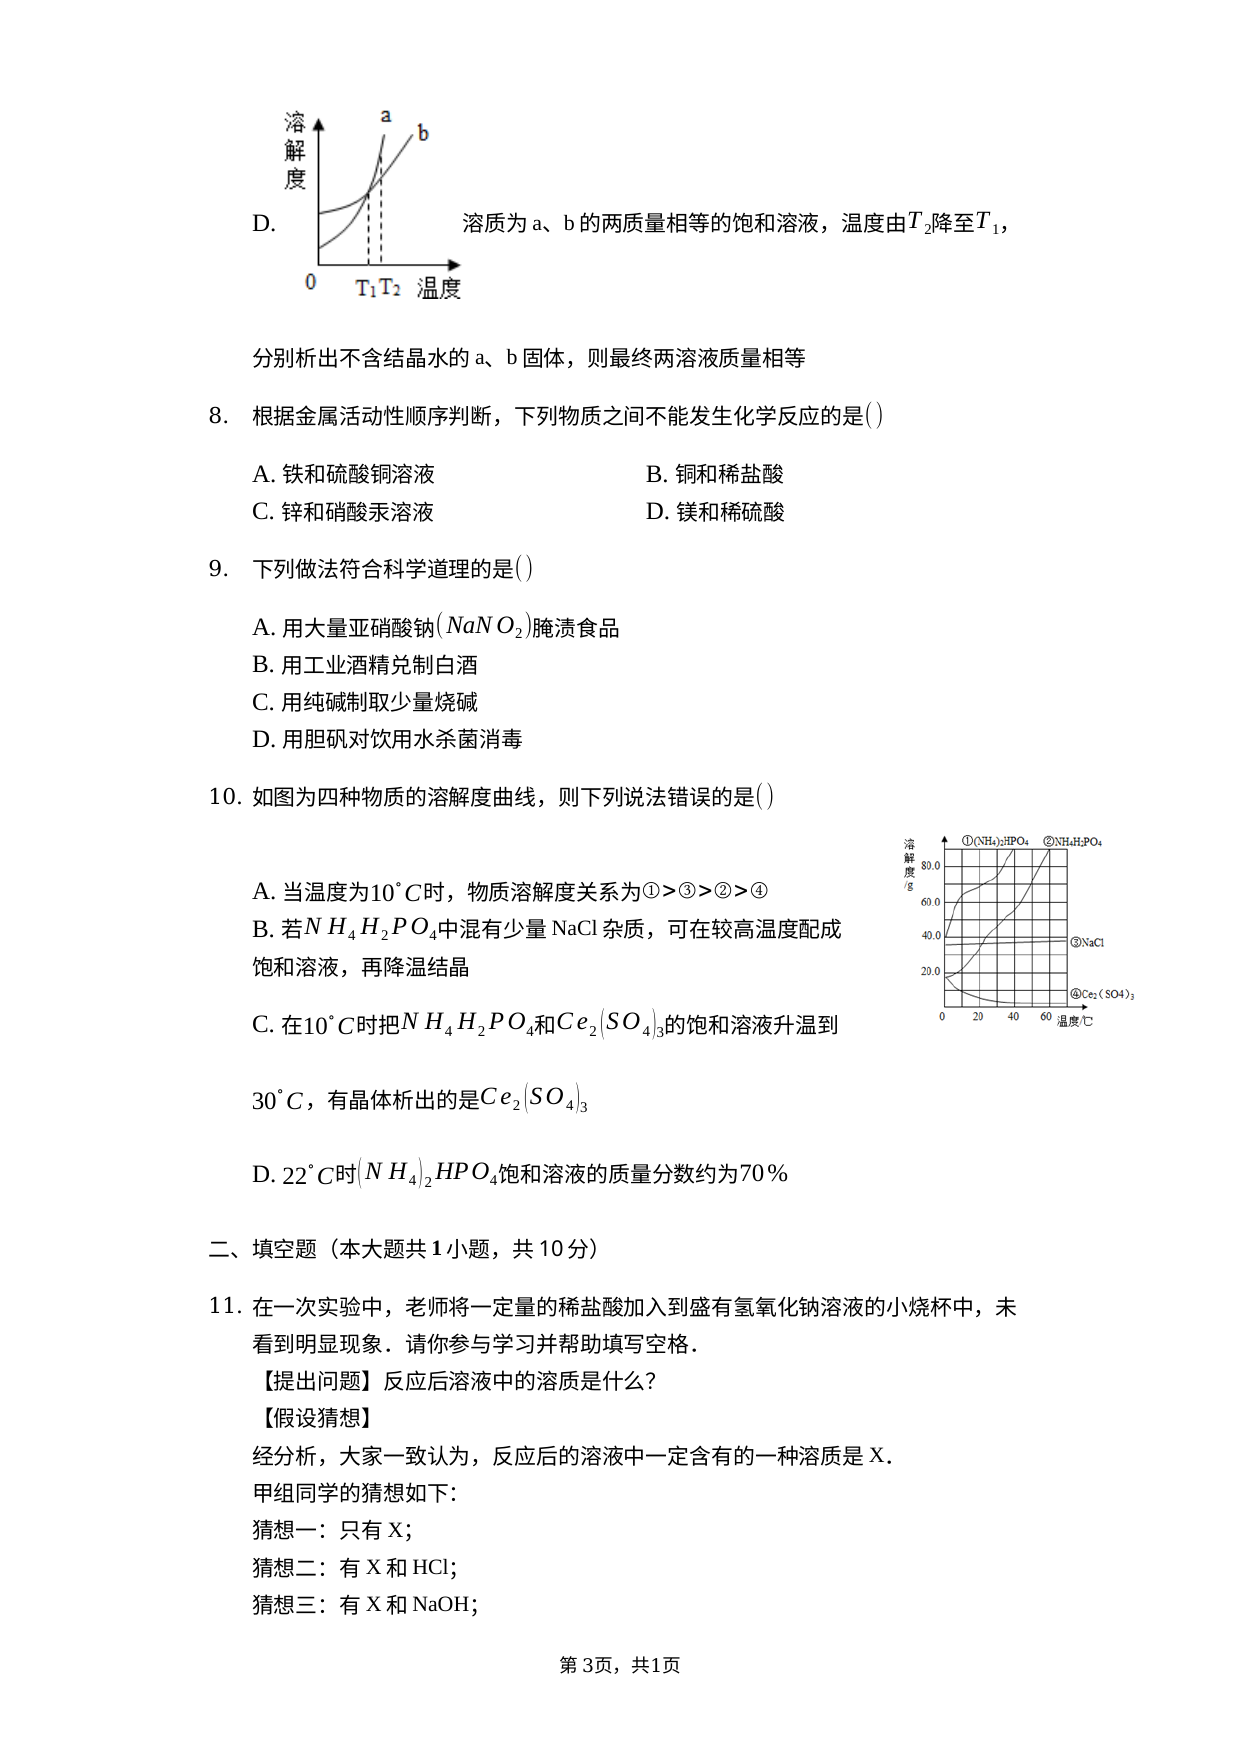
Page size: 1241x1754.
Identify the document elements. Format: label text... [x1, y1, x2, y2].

list 二、填空题（本大题共1小题，共10分） [208, 1231, 1032, 1264]
list 下列做法符合科学道理的是 [208, 552, 1032, 584]
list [208, 1289, 1032, 1620]
list 根据金属活动性顺序判断，下列物质之间不能发生化学反应的是 [208, 399, 1032, 431]
picture [282, 108, 462, 299]
picture [901, 832, 1136, 1028]
list A. 当温度为时，物质溶解度关系为 B. 若中混有少量NaCl杂质，可在较高温度配成饱和溶液，再降温结晶 C. 在时把和的饱和溶液升温到，有晶体析出的是 D. 时饱和溶液的质量分数约为 [252, 874, 1032, 1206]
list A. 用大量亚硝酸钠腌渍食品 B. 用工业酒精兑制白酒 C. 用纯碱制取少量烧碱 D. 用胆矾对饮用水杀菌消毒 [252, 610, 1032, 754]
list 如图为四种物质的溶解度曲线，则下列说法错误的是 [208, 780, 1032, 850]
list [252, 108, 1032, 373]
list A. 铁和硫酸铜溶液 B. 铜和稀盐酸 C. 锌和硝酸汞溶液 D. 镁和稀硫酸 [252, 457, 1032, 527]
